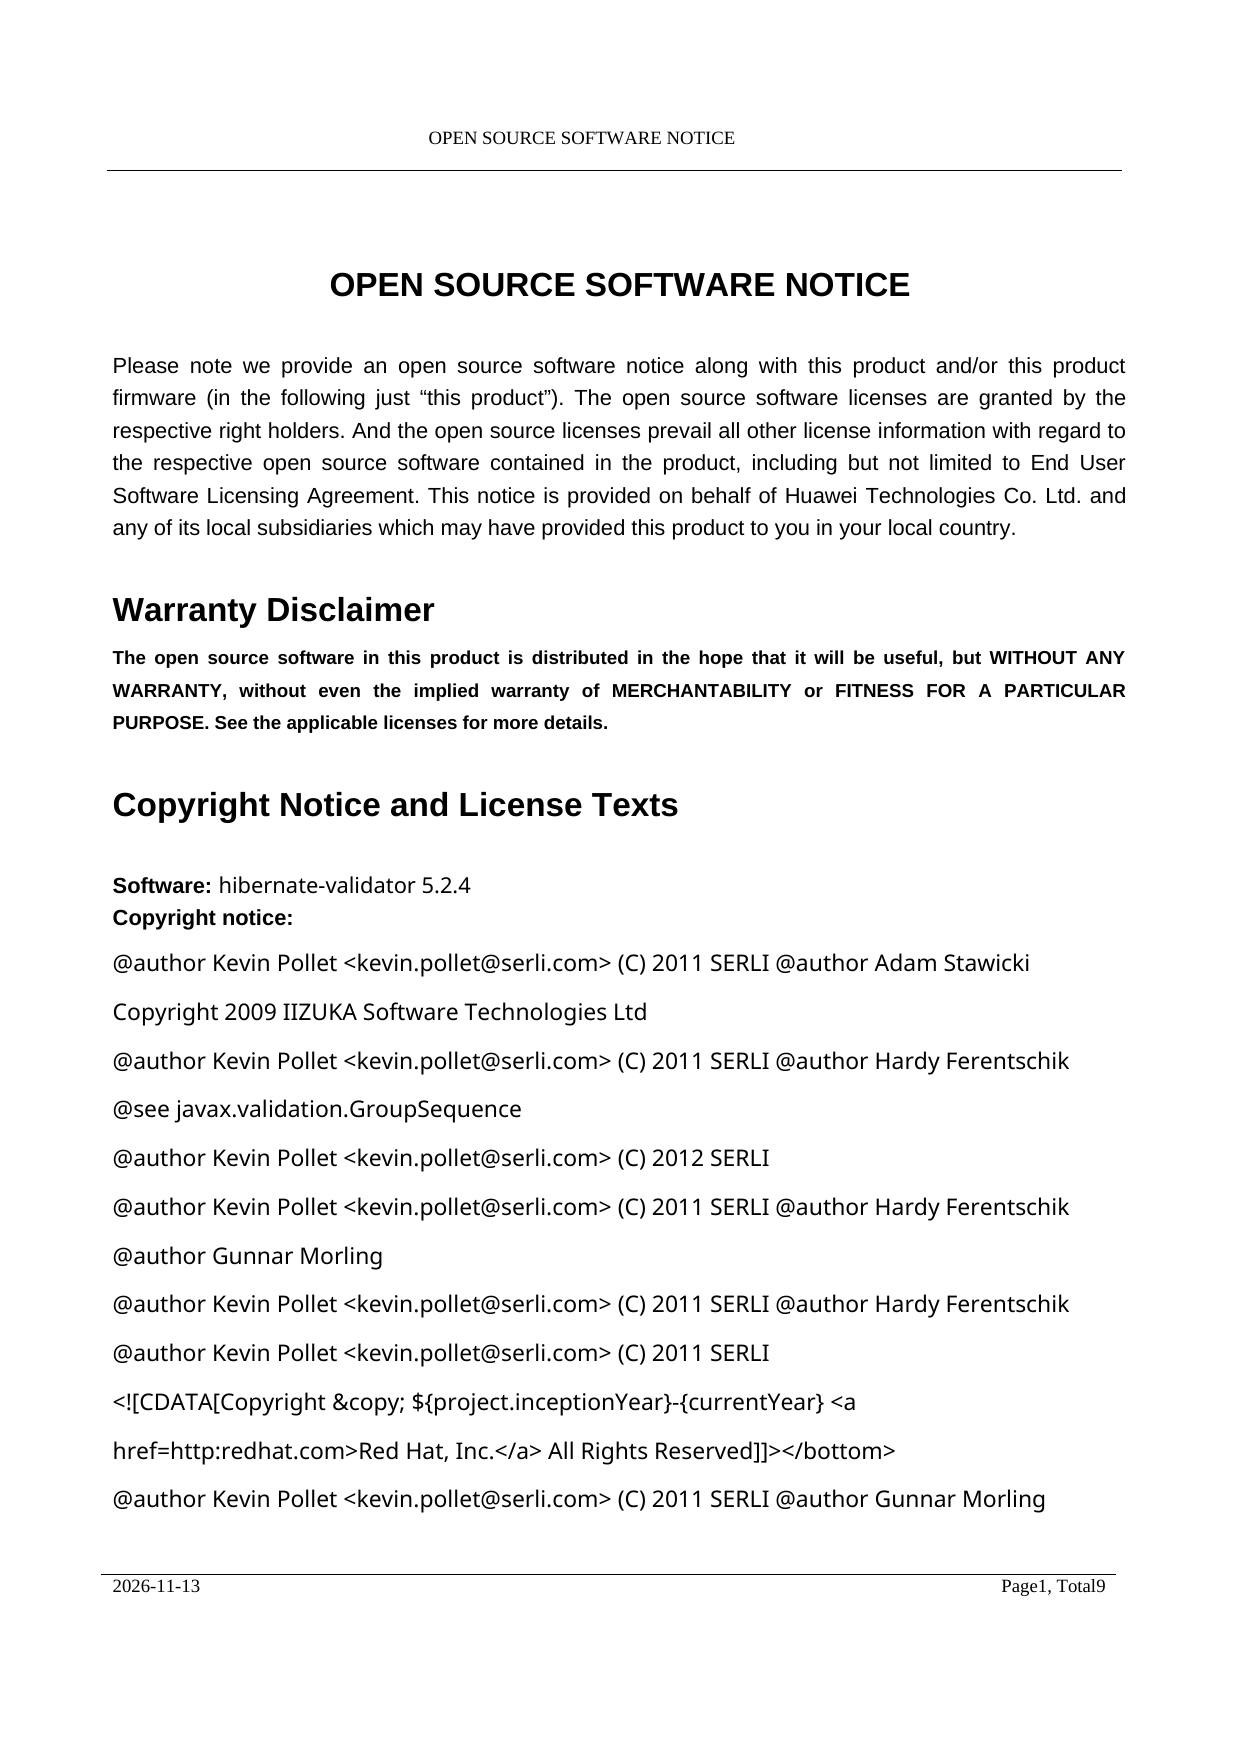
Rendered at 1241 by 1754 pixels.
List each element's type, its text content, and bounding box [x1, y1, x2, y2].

text Copyright Notice and License Texts [112, 771, 1128, 836]
text Warranty Disclaimer [112, 576, 1128, 641]
text @author Kevin Pollet <kevin.pollet@serli.com> (C) 2011 SERLI @author Adam Stawicki Copyright 2009 IIZUKA Software Technologies Ltd @author Kevin Pollet <kevin.pollet@serli.com> (C) 2011 SERLI @author Hardy Ferentschik @see javax.validation.GroupSequence @author Kevin Pollet <kevin.pollet@serli.com> (C) 2012 SERLI @author Kevin Pollet <kevin.pollet@serli.com> (C) 2011 SERLI @author Hardy Ferentschik @author Gunnar Morling @author Kevin Pollet <kevin.pollet@serli.com> (C) 2011 SERLI @author Hardy Ferentschik @author Kevin Pollet <kevin.pollet@serli.com> (C) 2011 SERLI <![CDATA[Copyright &copy; ${project.inceptionYear}-{currentYear} <a href=http:redhat.com>Red Hat, Inc.</a> All Rights Reserved]]></bottom> @author Kevin Pollet <kevin.pollet@serli.com> (C) 2011 SERLI @author Gunnar Morling [112, 947, 1128, 1564]
text Software: hibernate-validator 5.2.4 [112, 869, 1128, 901]
text OPEN SOURCE SOFTWARE NOTICE [112, 251, 1128, 316]
text Please note we provide an open source software notice along with this product and/or this product firmware (in the following just “this product”). The open source software licenses are granted by the respective right holders. And the open source licenses prevail all other license information with regard to the respective open source software contained in the product, including but not limited to End User Software Licensing Agreement. This notice is provided on behalf of Huawei Technologies Co. Ltd. and any of its local subsidiaries which may have provided this product to you in your local country. [112, 349, 1128, 544]
text The open source software in this product is distributed in the hope that it will be useful, but WITHOUT ANY WARRANTY, without even the implied warranty of MERCHANTABILITY or FITNESS FOR A PARTICULAR PURPOSE. See the applicable licenses for more details. [112, 641, 1128, 739]
text Copyright notice: [112, 901, 1128, 934]
